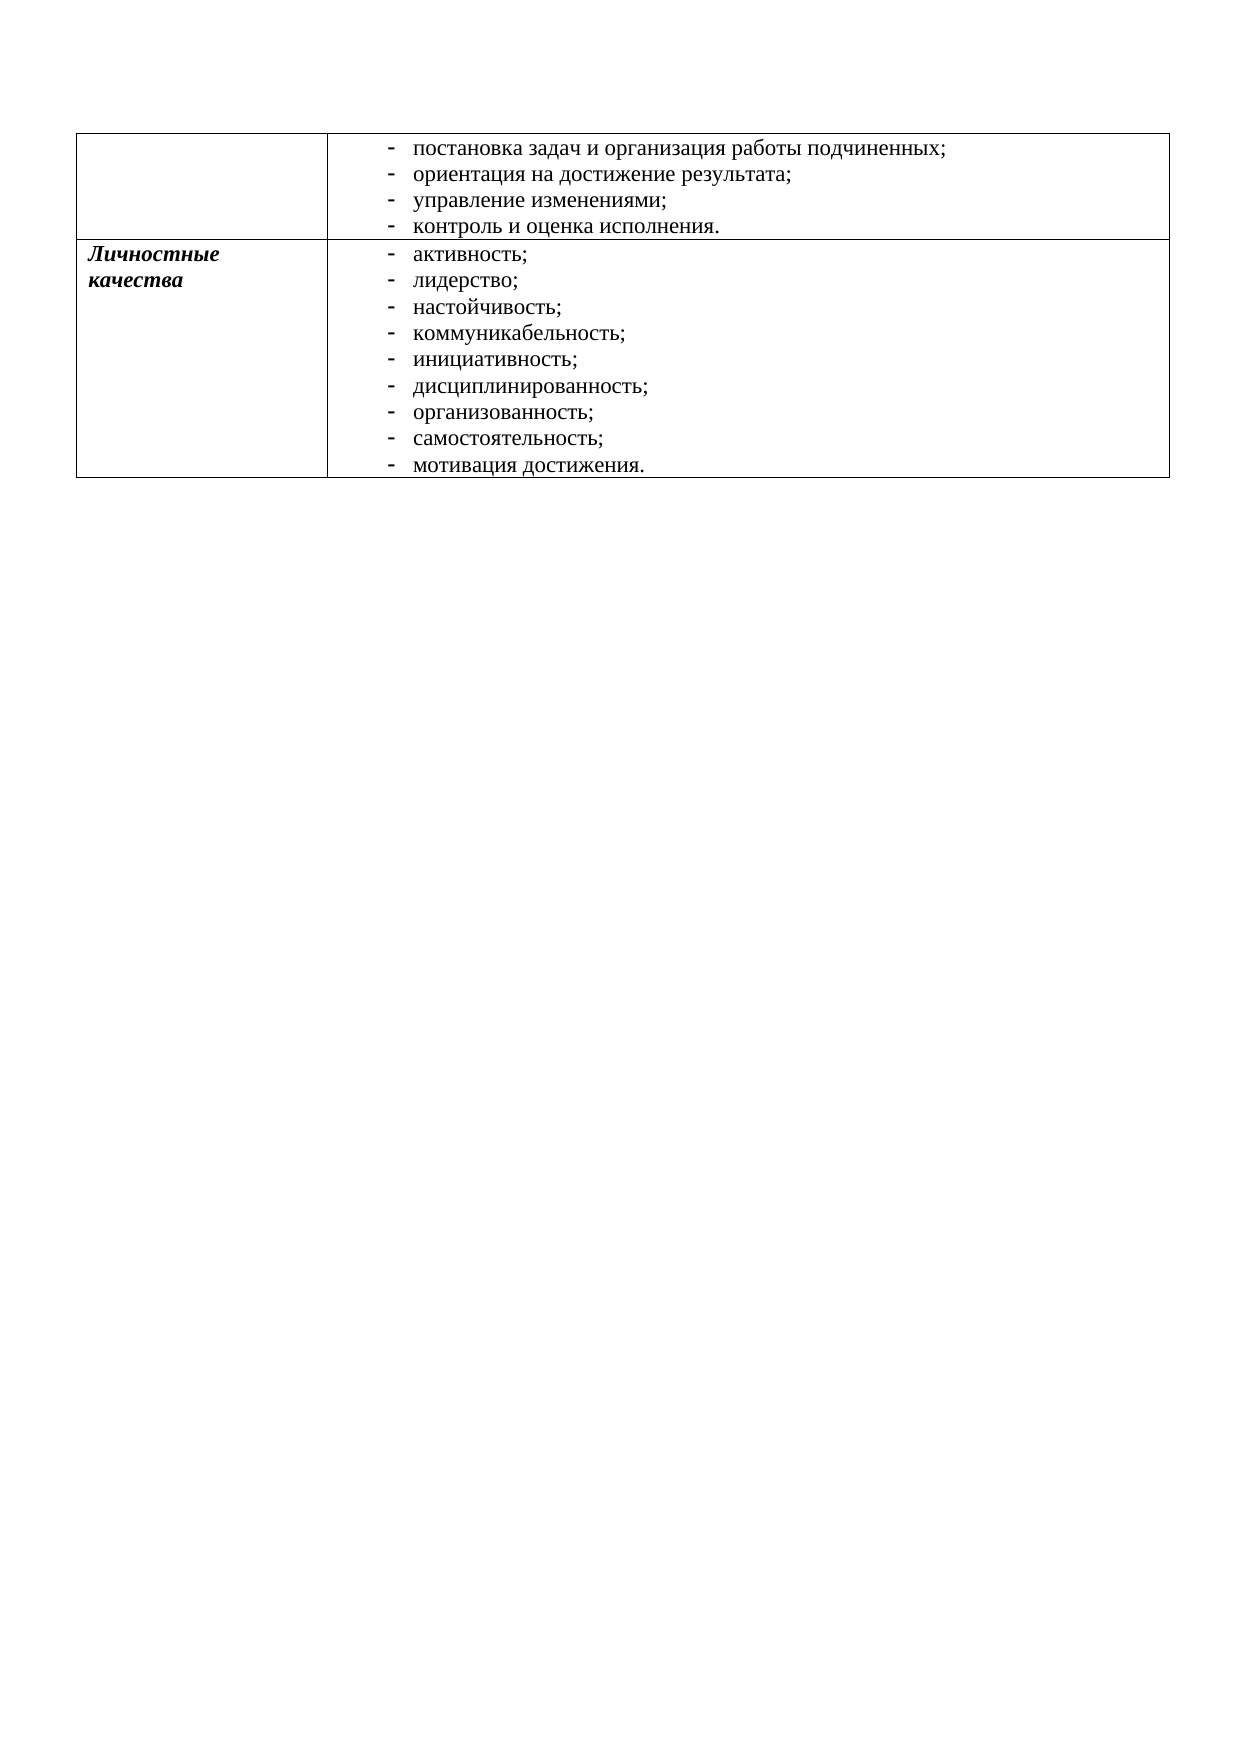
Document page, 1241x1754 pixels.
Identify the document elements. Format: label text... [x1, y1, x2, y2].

table_cell Личностные качества [77, 240, 327, 477]
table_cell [328, 134, 1169, 239]
table_cell активность; лидерство; настойчивость; коммуникабельность; инициативность; дисциплинированность; организованность; самостоятельность; мотивация достижения. [328, 240, 1169, 477]
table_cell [77, 134, 327, 239]
